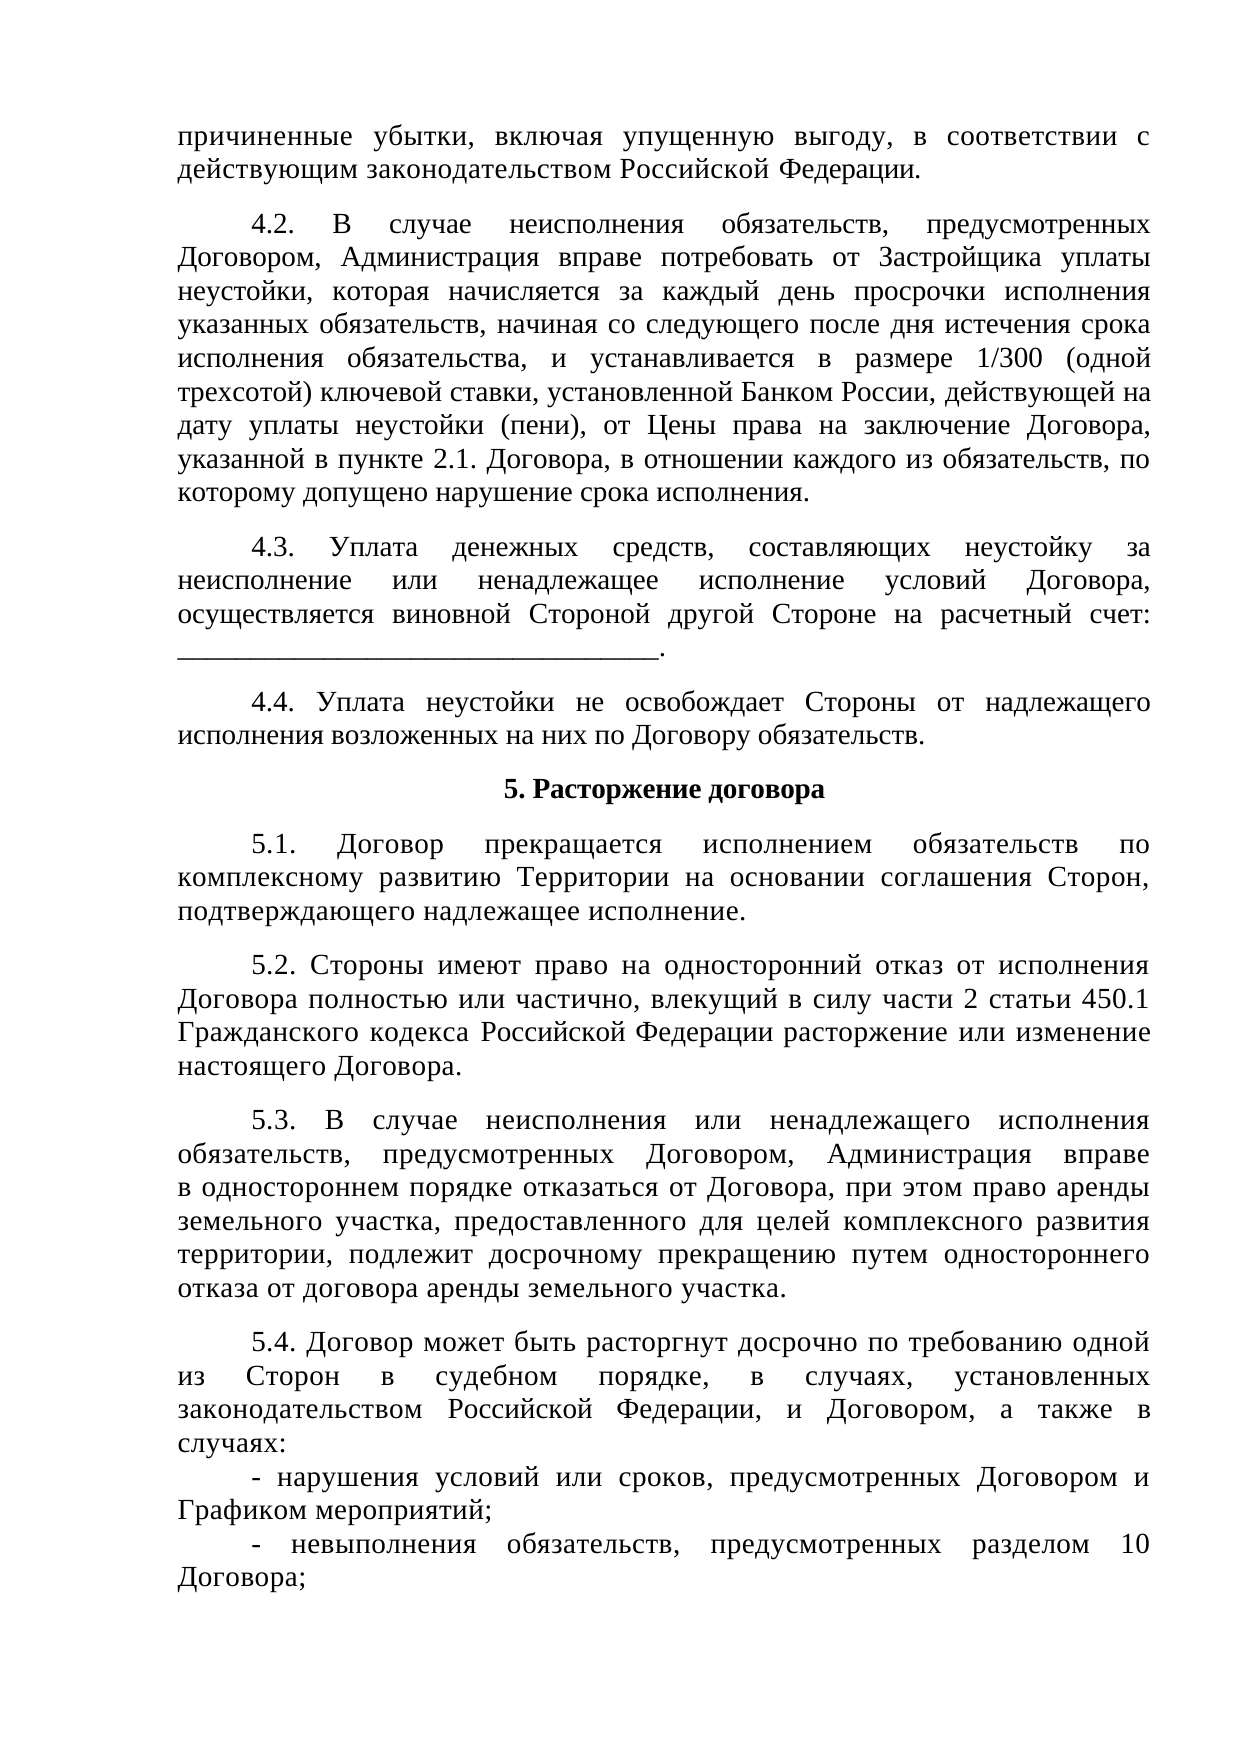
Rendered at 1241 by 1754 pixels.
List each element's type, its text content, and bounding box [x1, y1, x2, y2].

text 5.3. В случае неисполнения или ненадлежащего исполнения обязательств, предусмотренных Договором, Администрация вправе в одностороннем порядке отказаться от Договора, при этом право аренды земельного участка, предоставленного для целей комплексного развития территории, подлежит досрочному прекращению путем одностороннего отказа от договора аренды земельного участка. [177, 1102, 1152, 1304]
text 5.1. Договор прекращается исполнением обязательств по комплексному развитию Территории на основании соглашения Сторон, подтверждающего надлежащее исполнение. [177, 826, 1152, 927]
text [177, 118, 1152, 185]
text 4.4. Уплата неустойки не освобождает Стороны от надлежащего исполнения возложенных на них по Договору обязательств. [177, 684, 1152, 751]
text - нарушения условий или сроков, предусмотренных Договором и Графиком мероприятий; [177, 1459, 1152, 1526]
text 5. Расторжение договора [177, 772, 1152, 805]
text 5.4. Договор может быть расторгнут досрочно по требованию одной из Сторон в судебном порядке, в случаях, установленных законодательством Российской Федерации, и Договором, а также в случаях: [177, 1324, 1152, 1459]
text - невыполнения обязательств, предусмотренных разделом 10 Договора; [177, 1526, 1152, 1593]
text 5.2. Стороны имеют право на односторонний отказ от исполнения Договора полностью или частично, влекущий в силу части 2 статьи 450.1 Гражданского кодекса Российской Федерации расторжение или изменение настоящего Договора. [177, 947, 1152, 1082]
text 4.3. Уплата денежных средств, составляющих неустойку за неисполнение или ненадлежащее исполнение условий Договора, осуществляется виновной Стороной другой Стороне на расчетный счет: _________________________________. [177, 529, 1152, 663]
text 4.2. В случае неисполнения обязательств, предусмотренных Договором, Администрация вправе потребовать от Застройщика уплаты неустойки, которая начисляется за каждый день просрочки исполнения указанных обязательств, начиная со следующего после дня истечения срока исполнения обязательства, и устанавливается в размере 1/300 (одной трехсотой) ключевой ставки, установленной Банком России, действующей на дату уплаты неустойки (пени), от Цены права на заключение Договора, указанной в пункте 2.1. Договора, в отношении каждого из обязательств, по которому допущено нарушение срока исполнения. [177, 206, 1152, 508]
